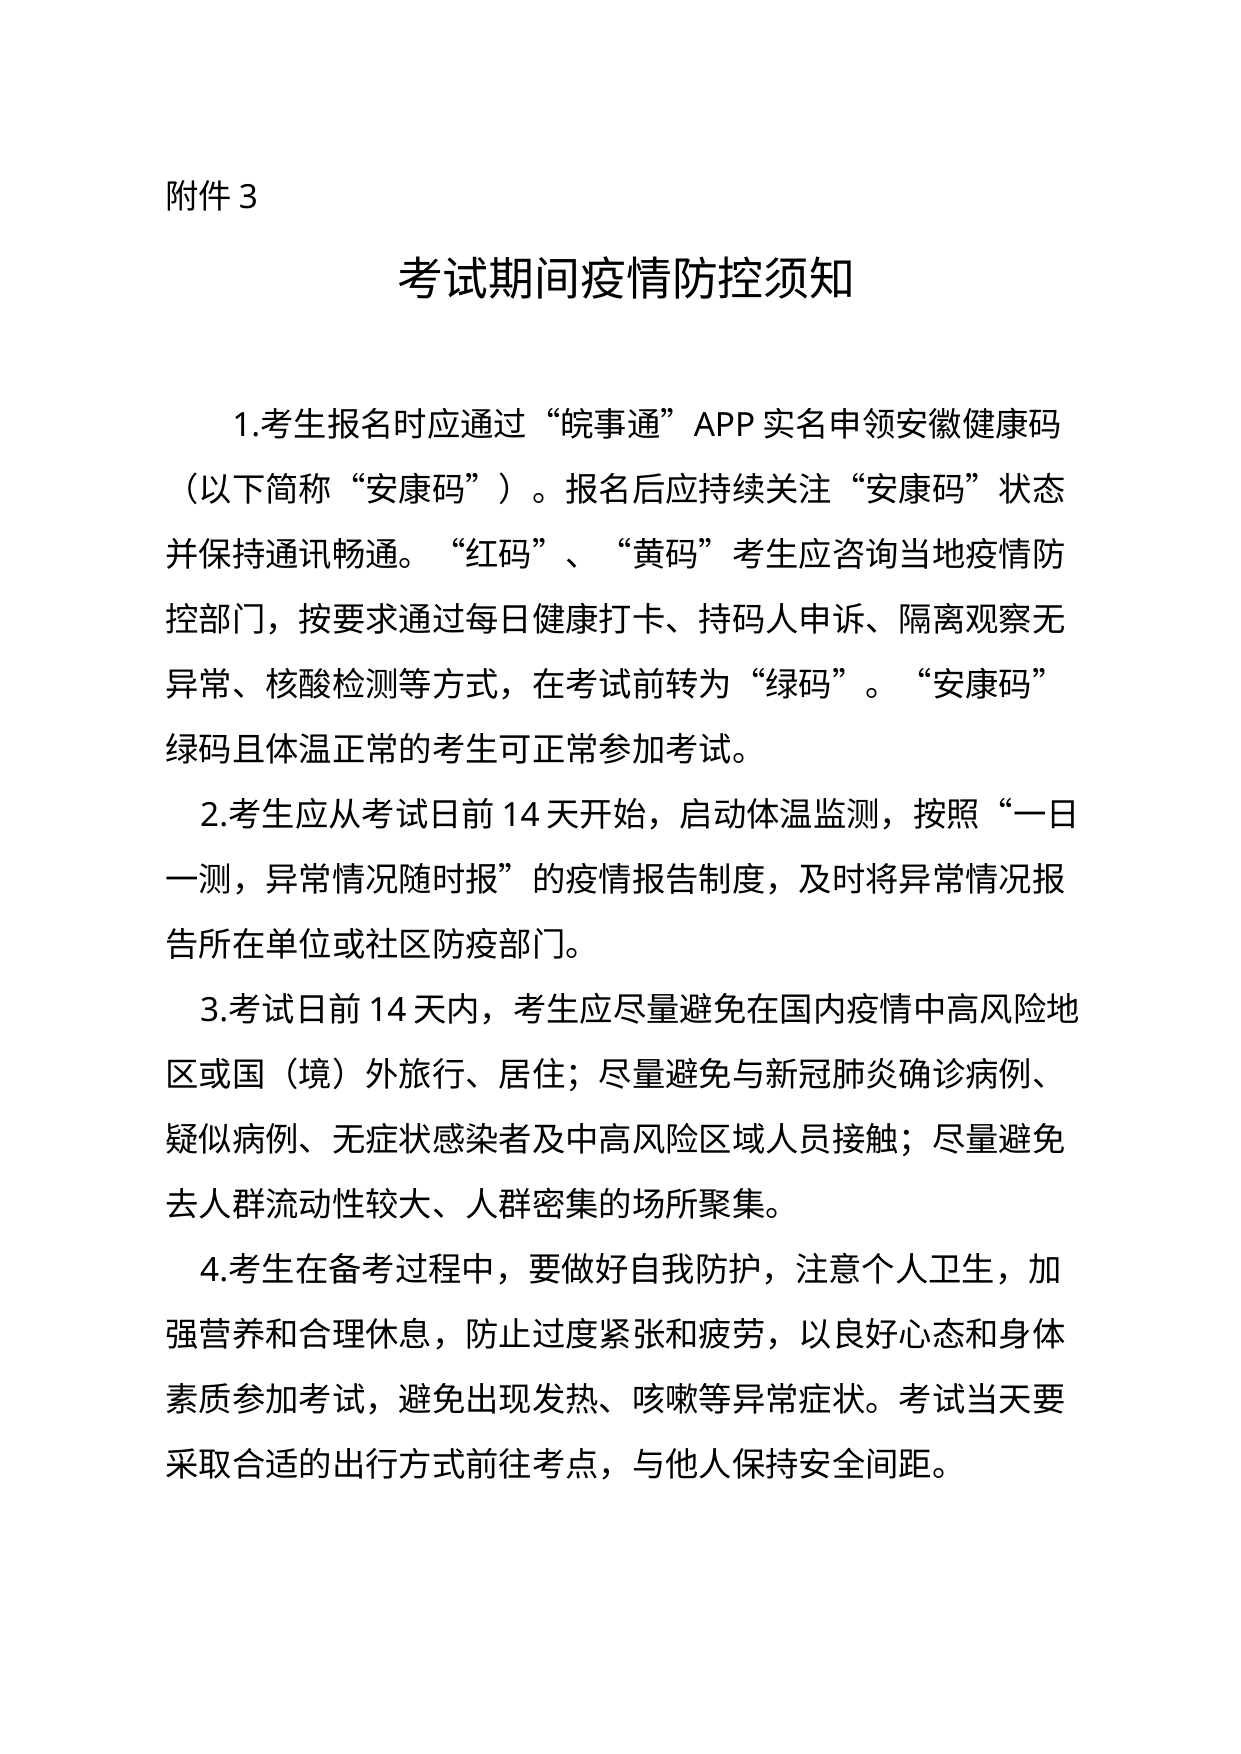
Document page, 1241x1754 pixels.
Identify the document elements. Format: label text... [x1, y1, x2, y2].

text 附件3 [165, 162, 1087, 227]
text 4.考生在备考过程中，要做好自我防护，注意个人卫生，加强营养和合理休息，防止过度紧张和疲劳，以良好心态和身体素质参加考试，避免出现发热、咳嗽等异常症状。考试当天要采取合适的出行方式前往考点，与他人保持安全间距。 [165, 1234, 1087, 1494]
text 3.考试日前14天内，考生应尽量避免在国内疫情中高风险地区或国（境）外旅行、居住；尽量避免与新冠肺炎确诊病例、疑似病例、无症状感染者及中高风险区域人员接触；尽量避免去人群流动性较大、人群密集的场所聚集。 [165, 974, 1087, 1234]
text 考试期间疫情防控须知 [165, 227, 1087, 324]
text 2.考生应从考试日前14天开始，启动体温监测，按照“一日一测，异常情况随时报”的疫情报告制度，及时将异常情况报告所在单位或社区防疫部门。 [165, 779, 1087, 974]
text 1.考生报名时应通过“皖事通”APP实名申领安徽健康码（以下简称“安康码”）。报名后应持续关注“安康码”状态并保持通讯畅通。“红码”、“黄码”考生应咨询当地疫情防控部门，按要求通过每日健康打卡、持码人申诉、隔离观察无异常、核酸检测等方式，在考试前转为“绿码”。“安康码”绿码且体温正常的考生可正常参加考试。 [165, 389, 1087, 779]
